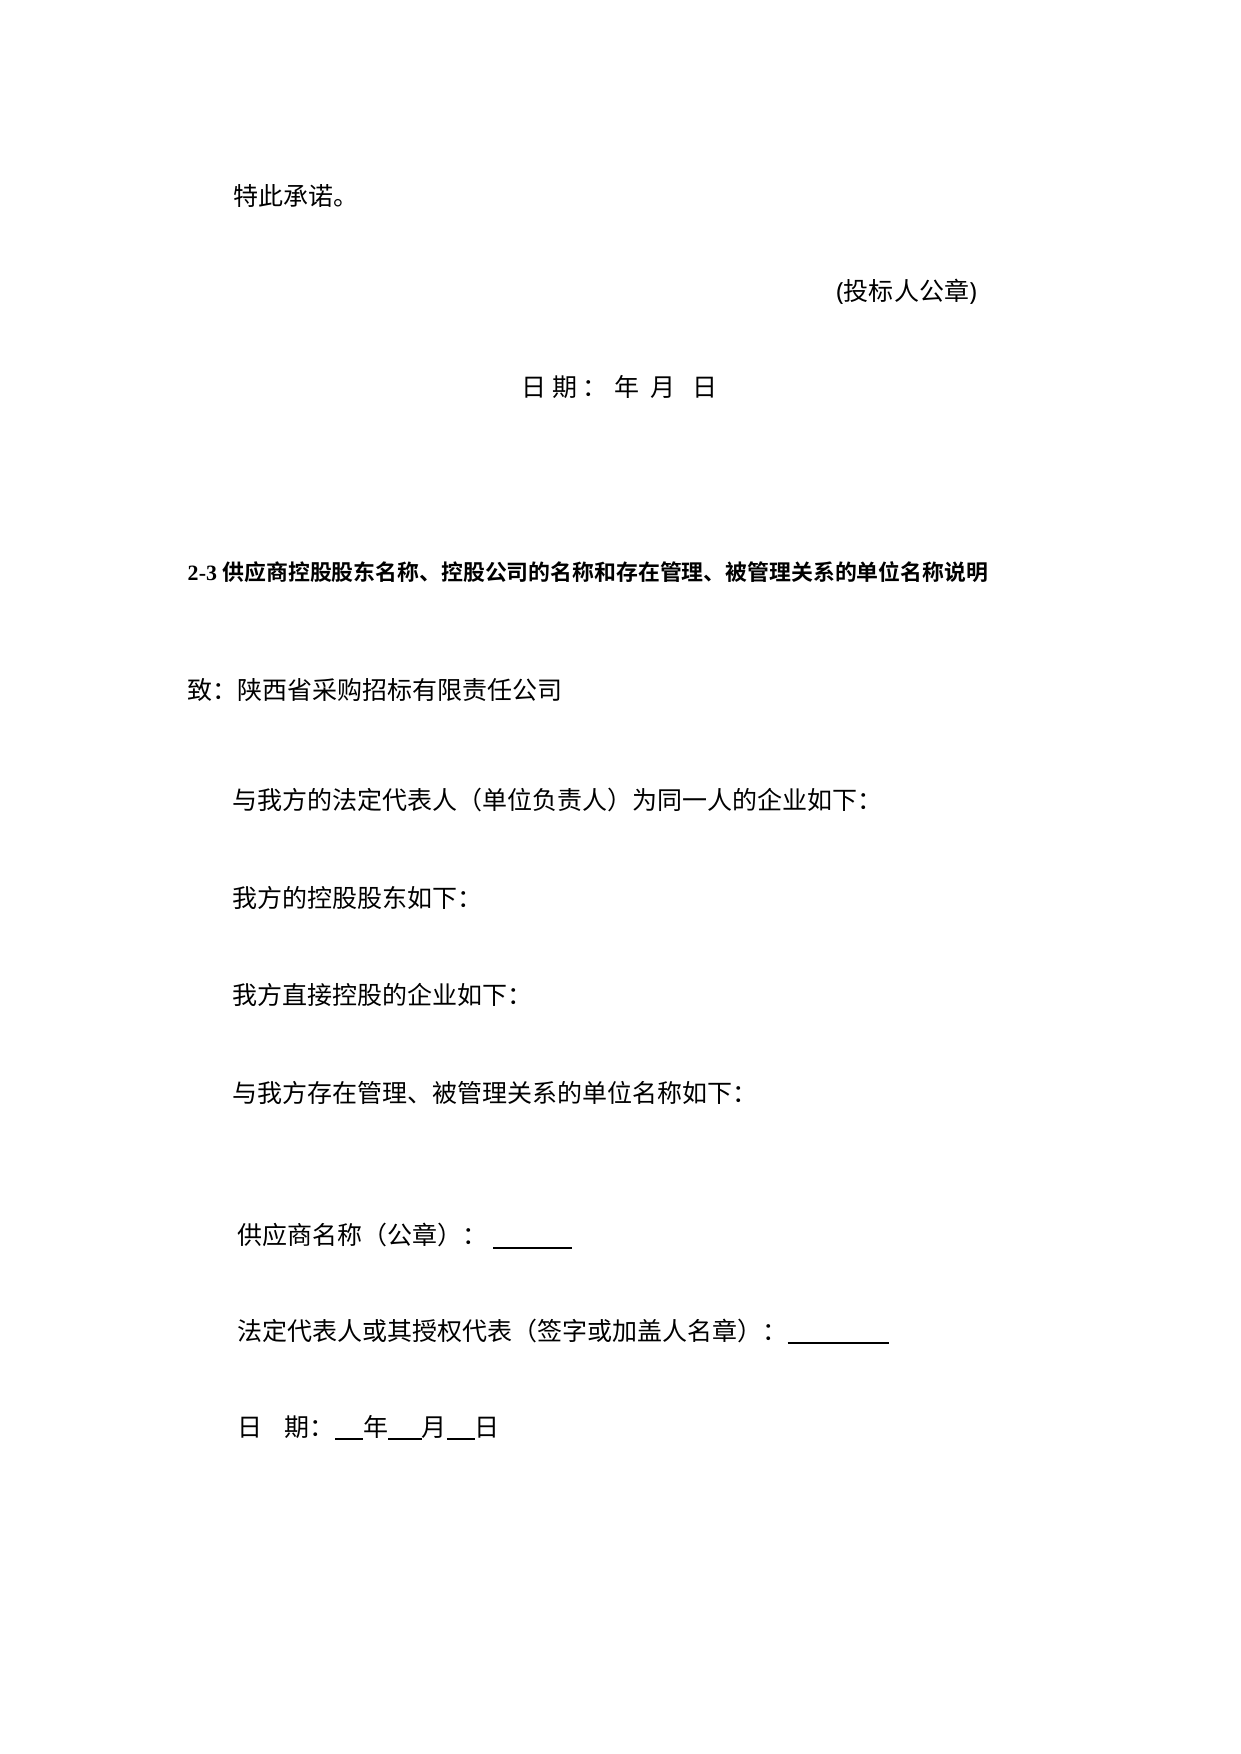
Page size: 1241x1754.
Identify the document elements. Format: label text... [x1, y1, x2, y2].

text 特此承诺。 [233, 162, 1053, 227]
text 我方的控股股东如下： [187, 864, 1053, 929]
text 日 期： 年 月 日 [187, 1393, 1053, 1458]
text 我方直接控股的企业如下： [187, 961, 1053, 1026]
text 供应商名称（公章）： [187, 1201, 1053, 1266]
text 日 期 ： 年 月 日 [187, 353, 1053, 418]
text 法定代表人或其授权代表（签字或加盖人名章）： [187, 1297, 1053, 1362]
text 与我方存在管理、被管理关系的单位名称如下： [187, 1059, 1053, 1124]
text 与我方的法定代表人（单位负责人）为同一人的企业如下： [187, 766, 1053, 831]
text 致：陕西省采购招标有限责任公司 [187, 656, 1053, 721]
subtitle 2-3 供应商控股股东名称、控股公司的名称和存在管理、被管理关系的单位名称说明 [187, 555, 1053, 587]
text (投标人公章) [500, 257, 977, 322]
